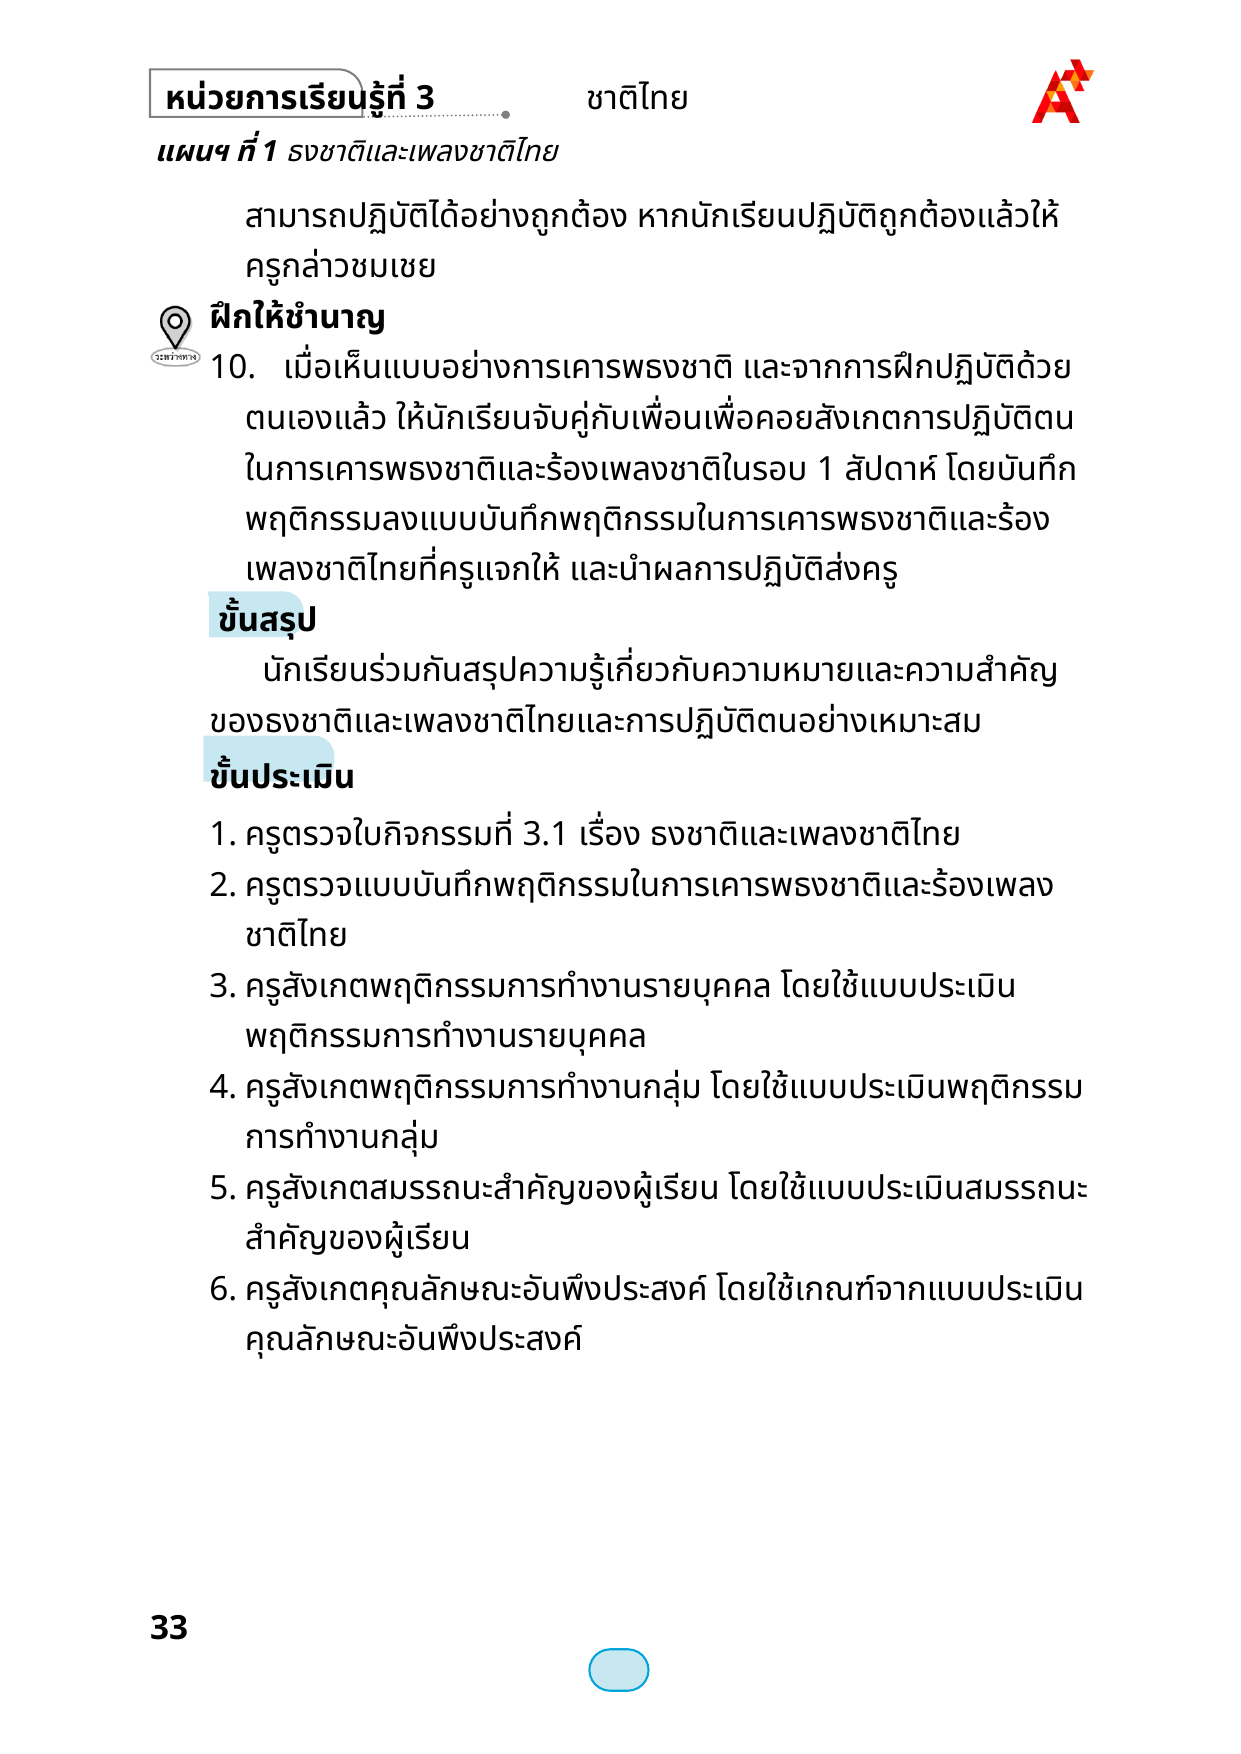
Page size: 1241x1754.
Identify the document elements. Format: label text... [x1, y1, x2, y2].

text 10. เมื่อเห็นแบบอย่างการเคารพธงชาติ และจากการฝึกปฏิบัติด้วยตนเองแล้ว ให้นักเรียนจับคู่กับเพื่อนเพื่อคอยสังเกตการปฏิบัติตนในการเคารพธงชาติและร้องเพลงชาติในรอบ 1 สัปดาห์ โดยบันทึกพฤติกรรมลงแบบบันทึกพฤติกรรมในการเคารพธงชาติและร้องเพลงชาติไทยที่ครูแจกให้ และนำผลการปฏิบัติส่งครู [150, 343, 1090, 596]
text 5. ครูสังเกตสมรรถนะสำคัญของผู้เรียน โดยใช้แบบประเมินสมรรถนะสำคัญของผู้เรียน [150, 1164, 1090, 1265]
text 2. ครูตรวจแบบบันทึกพฤติกรรมในการเคารพธงชาติและร้องเพลงชาติไทย [150, 861, 1090, 962]
text ขั้นประเมิน [209, 753, 1090, 804]
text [150, 192, 1090, 293]
text 4. ครูสังเกตพฤติกรรมการทำงานกลุ่ม โดยใช้แบบประเมินพฤติกรรมการทำงานกลุ่ม [150, 1063, 1090, 1164]
text 6. ครูสังเกตคุณลักษณะอันพึงประสงค์ โดยใช้เกณฑ์จากแบบประเมินคุณลักษณะอันพึงประสงค์ [150, 1265, 1090, 1366]
text ขั้นสรุป [150, 596, 1090, 646]
text 3. ครูสังเกตพฤติกรรมการทำงานรายบุคคล โดยใช้แบบประเมินพฤติกรรมการทำงานรายบุคคล [150, 962, 1090, 1063]
picture [150, 305, 201, 367]
text นักเรียนร่วมกันสรุปความรู้เกี่ยวกับความหมายและความสำคัญของธงชาติและเพลงชาติไทยและการปฏิบัติตนอย่างเหมาะสม [209, 646, 1090, 747]
text 1. ครูตรวจใบกิจกรรมที่ 3.1 เรื่อง ธงชาติและเพลงชาติไทย [150, 810, 1090, 861]
text ฝึกให้ชำนาญ [150, 293, 1090, 343]
picture [1024, 52, 1099, 126]
